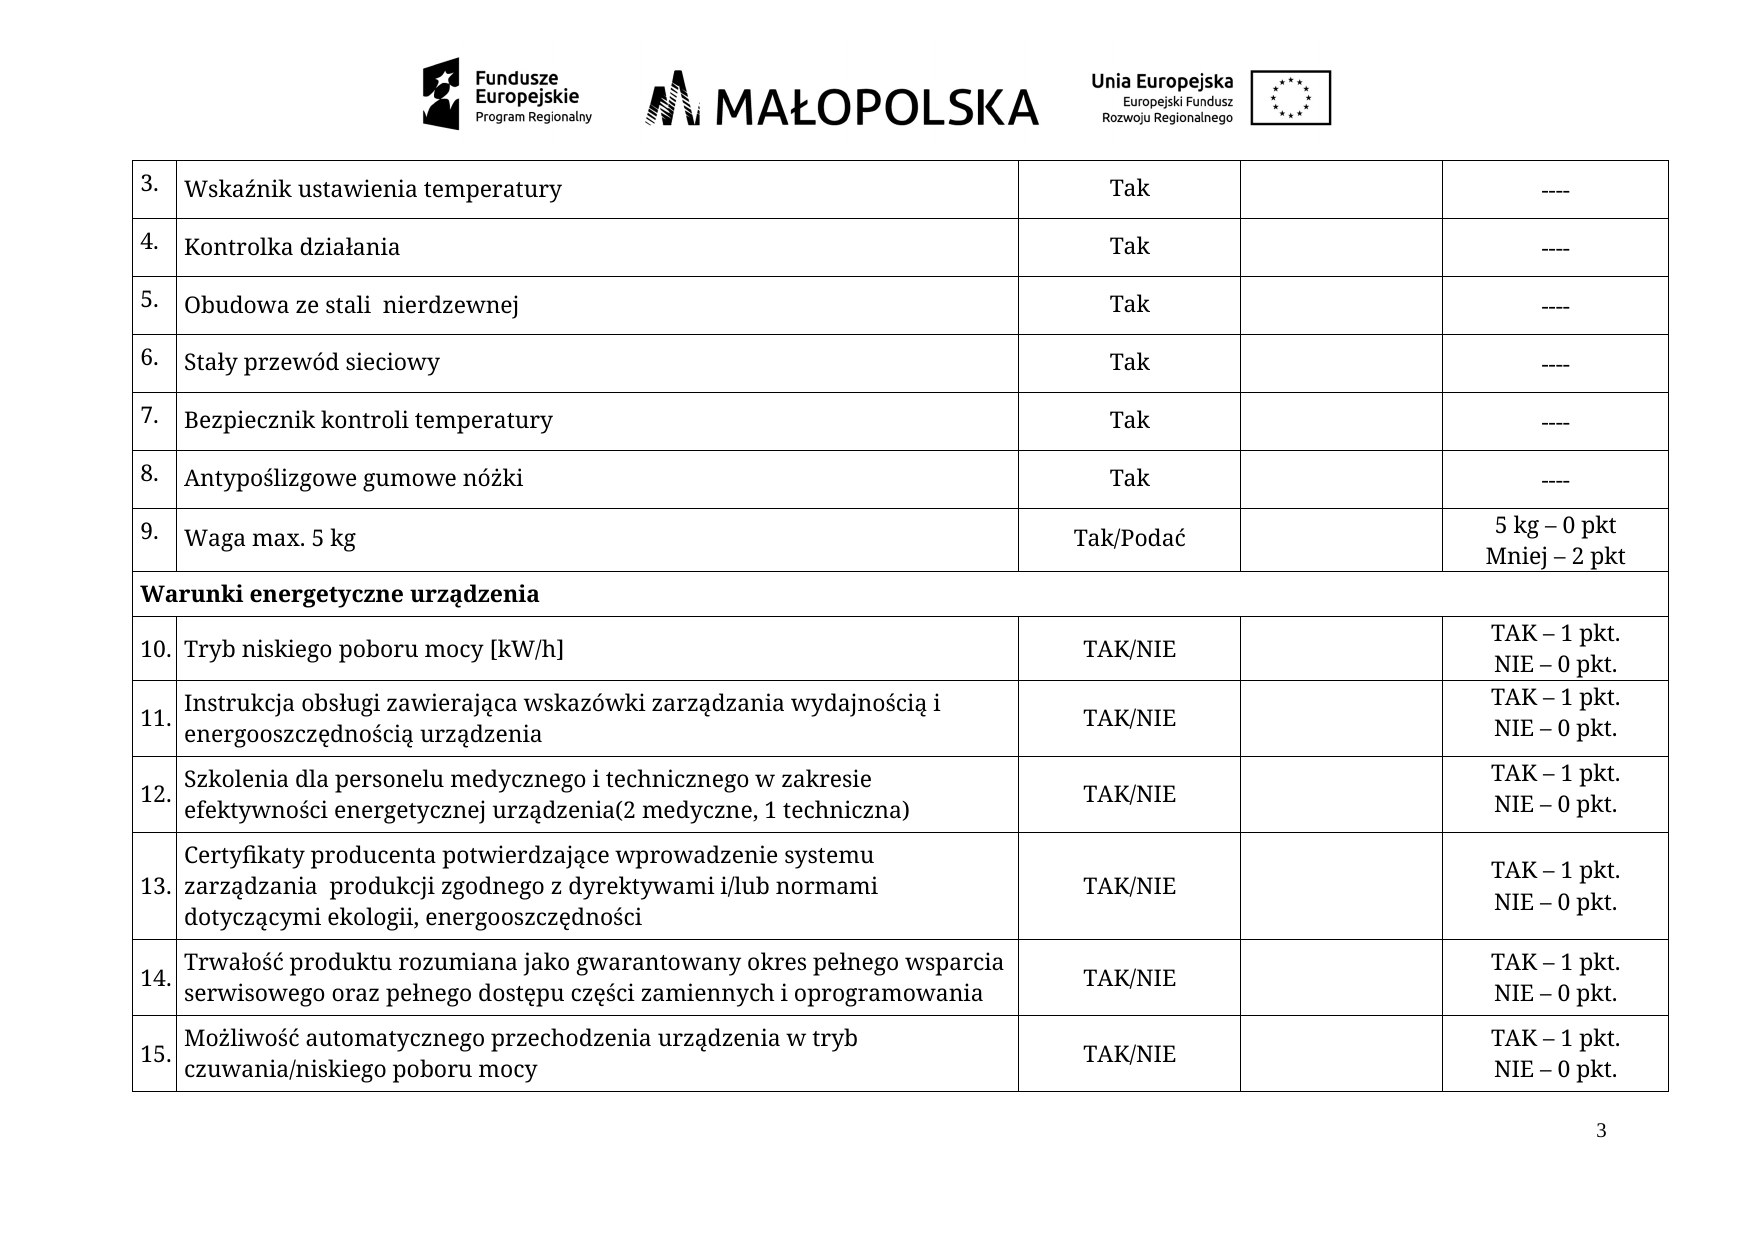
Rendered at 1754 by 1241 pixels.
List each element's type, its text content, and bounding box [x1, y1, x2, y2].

table_cell Szkolenia dla personelu medycznego i technicznego w zakresie efektywności energetycznej urządzenia(2 medyczne, 1 techniczna) [177, 757, 1018, 832]
table_cell 5 kg – 0 pkt Mniej – 2 pkt [1443, 509, 1668, 571]
table_cell [1241, 940, 1442, 1015]
table_cell Tak [1019, 161, 1240, 218]
table_cell Tak [1019, 335, 1240, 392]
table_cell Tak [1019, 277, 1240, 334]
table_cell Waga max. 5 kg [177, 509, 1018, 571]
table_cell [133, 219, 176, 276]
table_cell [1241, 833, 1442, 939]
table_cell Warunki energetyczne urządzenia [133, 572, 1668, 616]
table_cell [133, 277, 176, 334]
table_cell TAK – 1 pkt. NIE – 0 pkt. [1443, 681, 1668, 756]
table_cell [133, 451, 176, 508]
table_cell TAK – 1 pkt. NIE – 0 pkt. [1443, 1016, 1668, 1091]
picture [405, 39, 1349, 148]
table_cell [133, 757, 176, 832]
table_cell [133, 833, 176, 939]
table_cell TAK/NIE [1019, 757, 1240, 832]
table_cell TAK/NIE [1019, 617, 1240, 679]
table_cell [133, 509, 176, 571]
table_cell Tak [1019, 393, 1240, 450]
table_cell ---- [1443, 219, 1668, 276]
table_cell Certyfikaty producenta potwierdzające wprowadzenie systemu zarządzania produkcji zgodnego z dyrektywami i/lub normami dotyczącymi ekologii, energooszczędności [177, 833, 1018, 939]
table_cell Tak/Podać [1019, 509, 1240, 571]
table_cell [133, 940, 176, 1015]
table_cell Tryb niskiego poboru mocy [kW/h] [177, 617, 1018, 679]
table_cell [133, 1016, 176, 1091]
table_cell [133, 617, 176, 679]
table_cell [133, 681, 176, 756]
table_cell ---- [1443, 161, 1668, 218]
table_cell Bezpiecznik kontroli temperatury [177, 393, 1018, 450]
table_cell Kontrolka działania [177, 219, 1018, 276]
table_cell [1241, 1016, 1442, 1091]
table_cell Możliwość automatycznego przechodzenia urządzenia w tryb czuwania/niskiego poboru mocy [177, 1016, 1018, 1091]
table_cell [1241, 451, 1442, 508]
table_cell TAK/NIE [1019, 833, 1240, 939]
table_cell TAK – 1 pkt. NIE – 0 pkt. [1443, 617, 1668, 679]
table_cell [1241, 277, 1442, 334]
table_cell [1241, 509, 1442, 571]
table_cell [133, 393, 176, 450]
table_cell ---- [1443, 393, 1668, 450]
table_cell Instrukcja obsługi zawierająca wskazówki zarządzania wydajnością i energooszczędnością urządzenia [177, 681, 1018, 756]
table_cell TAK – 1 pkt. NIE – 0 pkt. [1443, 833, 1668, 939]
table_cell Tak [1019, 451, 1240, 508]
table_cell [1241, 757, 1442, 832]
table_cell ---- [1443, 451, 1668, 508]
table_cell TAK/NIE [1019, 681, 1240, 756]
table_cell [1241, 161, 1442, 218]
table_cell Wskaźnik ustawienia temperatury [177, 161, 1018, 218]
table_cell [133, 161, 176, 218]
table_cell Antypoślizgowe gumowe nóżki [177, 451, 1018, 508]
table_cell [1241, 681, 1442, 756]
table_cell ---- [1443, 277, 1668, 334]
table_cell TAK/NIE [1019, 1016, 1240, 1091]
table_cell TAK – 1 pkt. NIE – 0 pkt. [1443, 940, 1668, 1015]
table_cell Stały przewód sieciowy [177, 335, 1018, 392]
table_cell Trwałość produktu rozumiana jako gwarantowany okres pełnego wsparcia serwisowego oraz pełnego dostępu części zamiennych i oprogramowania [177, 940, 1018, 1015]
table_cell [1241, 393, 1442, 450]
table_cell ---- [1443, 335, 1668, 392]
table_cell TAK – 1 pkt. NIE – 0 pkt. [1443, 757, 1668, 832]
table_cell [1241, 617, 1442, 679]
table_cell Tak [1019, 219, 1240, 276]
table_cell [133, 335, 176, 392]
table_cell [1241, 219, 1442, 276]
table_cell Obudowa ze stali nierdzewnej [177, 277, 1018, 334]
table_cell [1241, 335, 1442, 392]
table_cell TAK/NIE [1019, 940, 1240, 1015]
